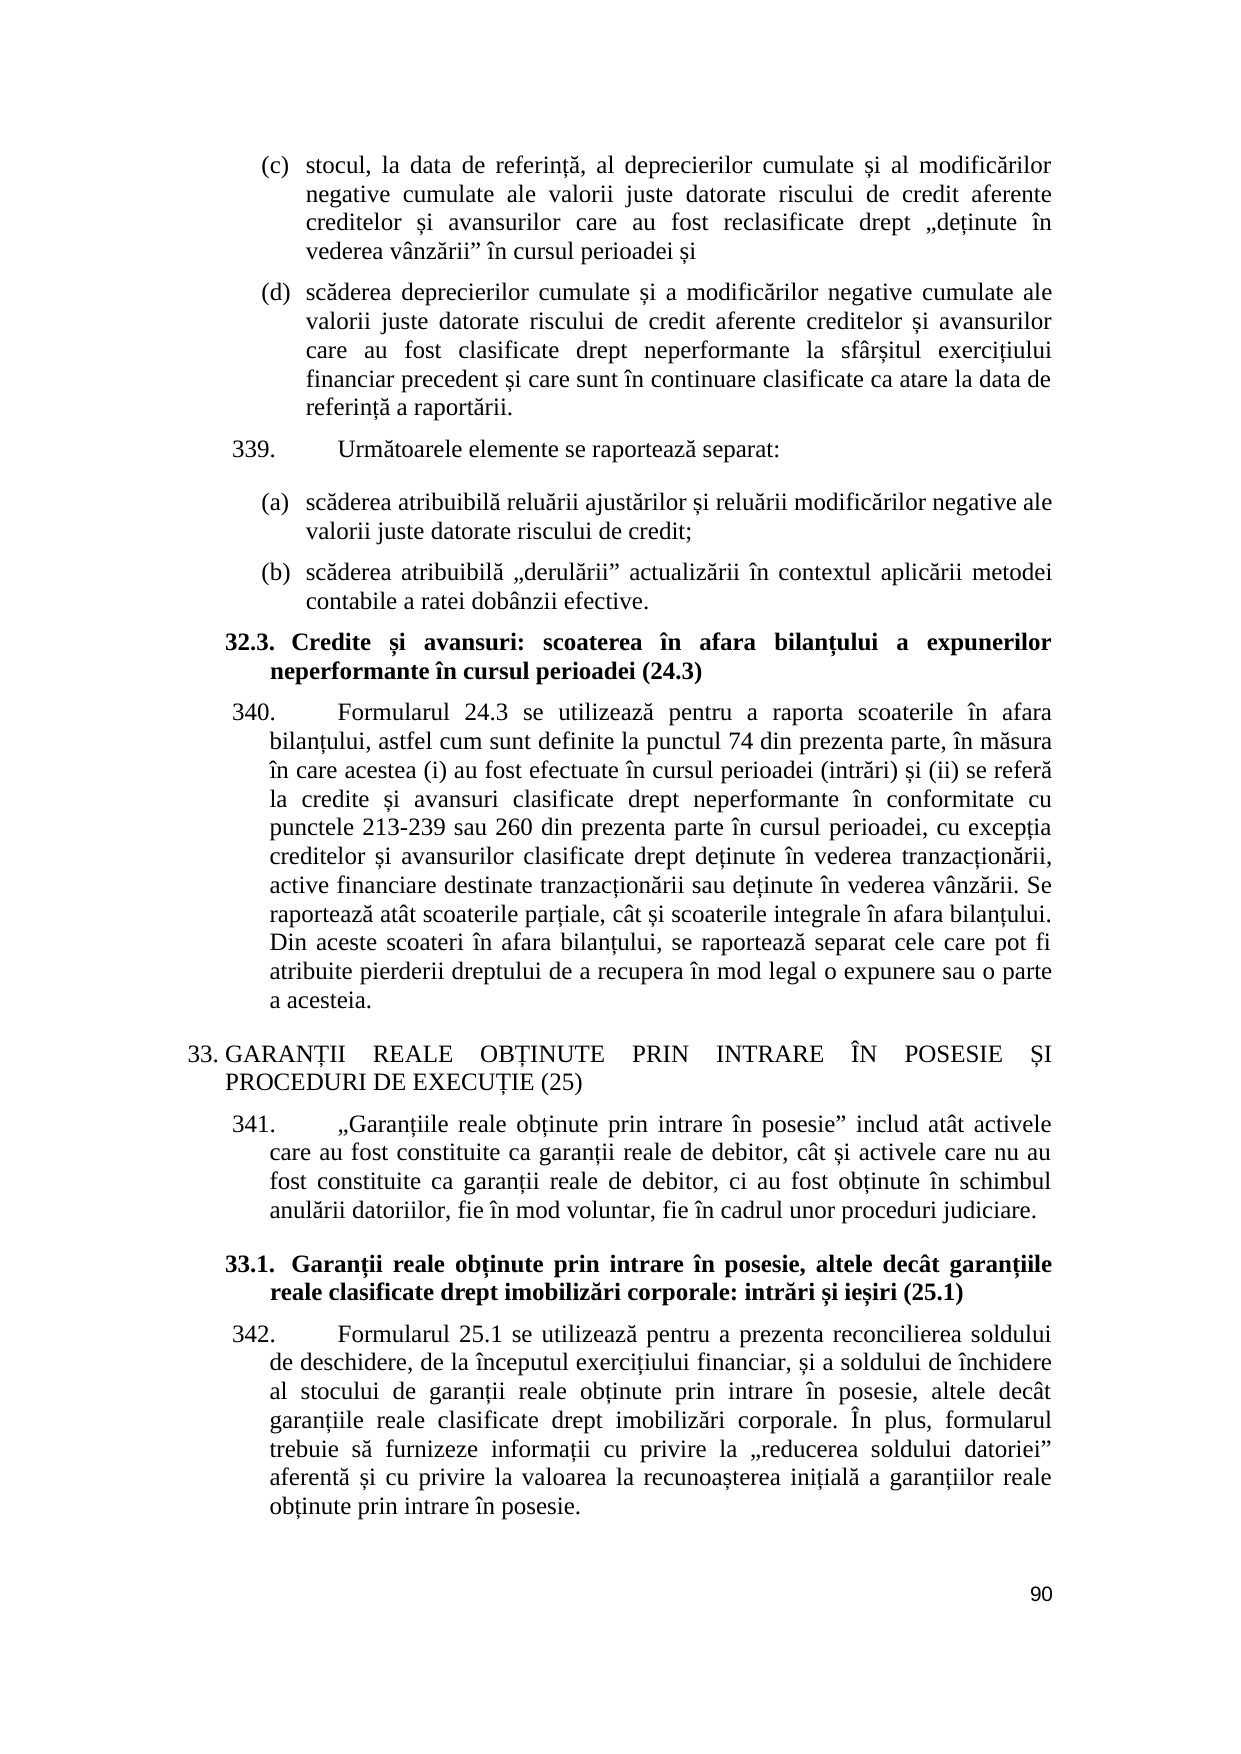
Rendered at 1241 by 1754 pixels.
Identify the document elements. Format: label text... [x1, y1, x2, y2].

subtitle Garanții reale obținute prin intrare în posesie, altele decât garanțiile reale clasificate drept imobilizări corporale: intrări și ieșiri (25.1) [225, 1249, 1053, 1306]
text Formularul 25.1 se utilizează pentru a prezenta reconcilierea soldului de deschidere, de la începutul exercițiului financiar, și a soldului de închidere al stocului de garanții reale obținute prin intrare în posesie, altele decât garanțiile reale clasificate drept imobilizări corporale. În plus, formularul trebuie să furnizeze informații cu privire la „reducerea soldului datoriei” aferentă și cu privire la valoarea la recunoașterea inițială a garanțiilor reale obținute prin intrare în posesie. [232, 1319, 1053, 1520]
list scăderea atribuibilă „derulării” actualizării în contextul aplicării metodei contabile a ratei dobânzii efective. [261, 557, 1053, 615]
subtitle GARANȚII REALE OBȚINUTE PRIN INTRARE ÎN POSESIE ȘI PROCEDURI DE EXECUȚIE (25) [187, 1039, 1053, 1096]
text Formularul 24.3 se utilizează pentru a raporta scoaterile în afara bilanțului, astfel cum sunt definite la punctul 74 din prezenta parte, în măsura în care acestea (i) au fost efectuate în cursul perioadei (intrări) și (ii) se referă la credite și avansuri clasificate drept neperformante în conformitate cu punctele 213-239 sau 260 din prezenta parte în cursul perioadei, cu excepția creditelor și avansurilor clasificate drept deținute în vederea tranzacționării, active financiare destinate tranzacționării sau deținute în vederea vânzării. Se raportează atât scoaterile parțiale, cât și scoaterile integrale în afara bilanțului. Din aceste scoateri în afara bilanțului, se raportează separat cele care pot fi atribuite pierderii dreptului de a recupera în mod legal o expunere sau o parte a acesteia. [232, 697, 1053, 1014]
text „Garanțiile reale obținute prin intrare în posesie” includ atât activele care au fost constituite ca garanții reale de debitor, cât și activele care nu au fost constituite ca garanții reale de debitor, ci au fost obținute în schimbul anulării datoriilor, fie în mod voluntar, fie în cadrul unor proceduri judiciare. [232, 1109, 1053, 1224]
text Următoarele elemente se raportează separat: [232, 434, 1053, 462]
list scăderea atribuibilă reluării ajustărilor și reluării modificărilor negative ale valorii juste datorate riscului de credit; [261, 487, 1053, 545]
list scăderea deprecierilor cumulate și a modificărilor negative cumulate ale valorii juste datorate riscului de credit aferente creditelor și avansurilor care au fost clasificate drept neperformante la sfârșitul exercițiului financiar precedent și care sunt în continuare clasificate ca atare la data de referință a raportării. [261, 277, 1053, 421]
list stocul, la data de referință, al deprecierilor cumulate și al modificărilor negative cumulate ale valorii juste datorate riscului de credit aferente creditelor și avansurilor care au fost reclasificate drept „deținute în vederea vânzării” în cursul perioadei și [261, 150, 1053, 265]
subtitle Credite și avansuri: scoaterea în afara bilanțului a expunerilor neperformante în cursul perioadei (24.3) [225, 627, 1053, 685]
